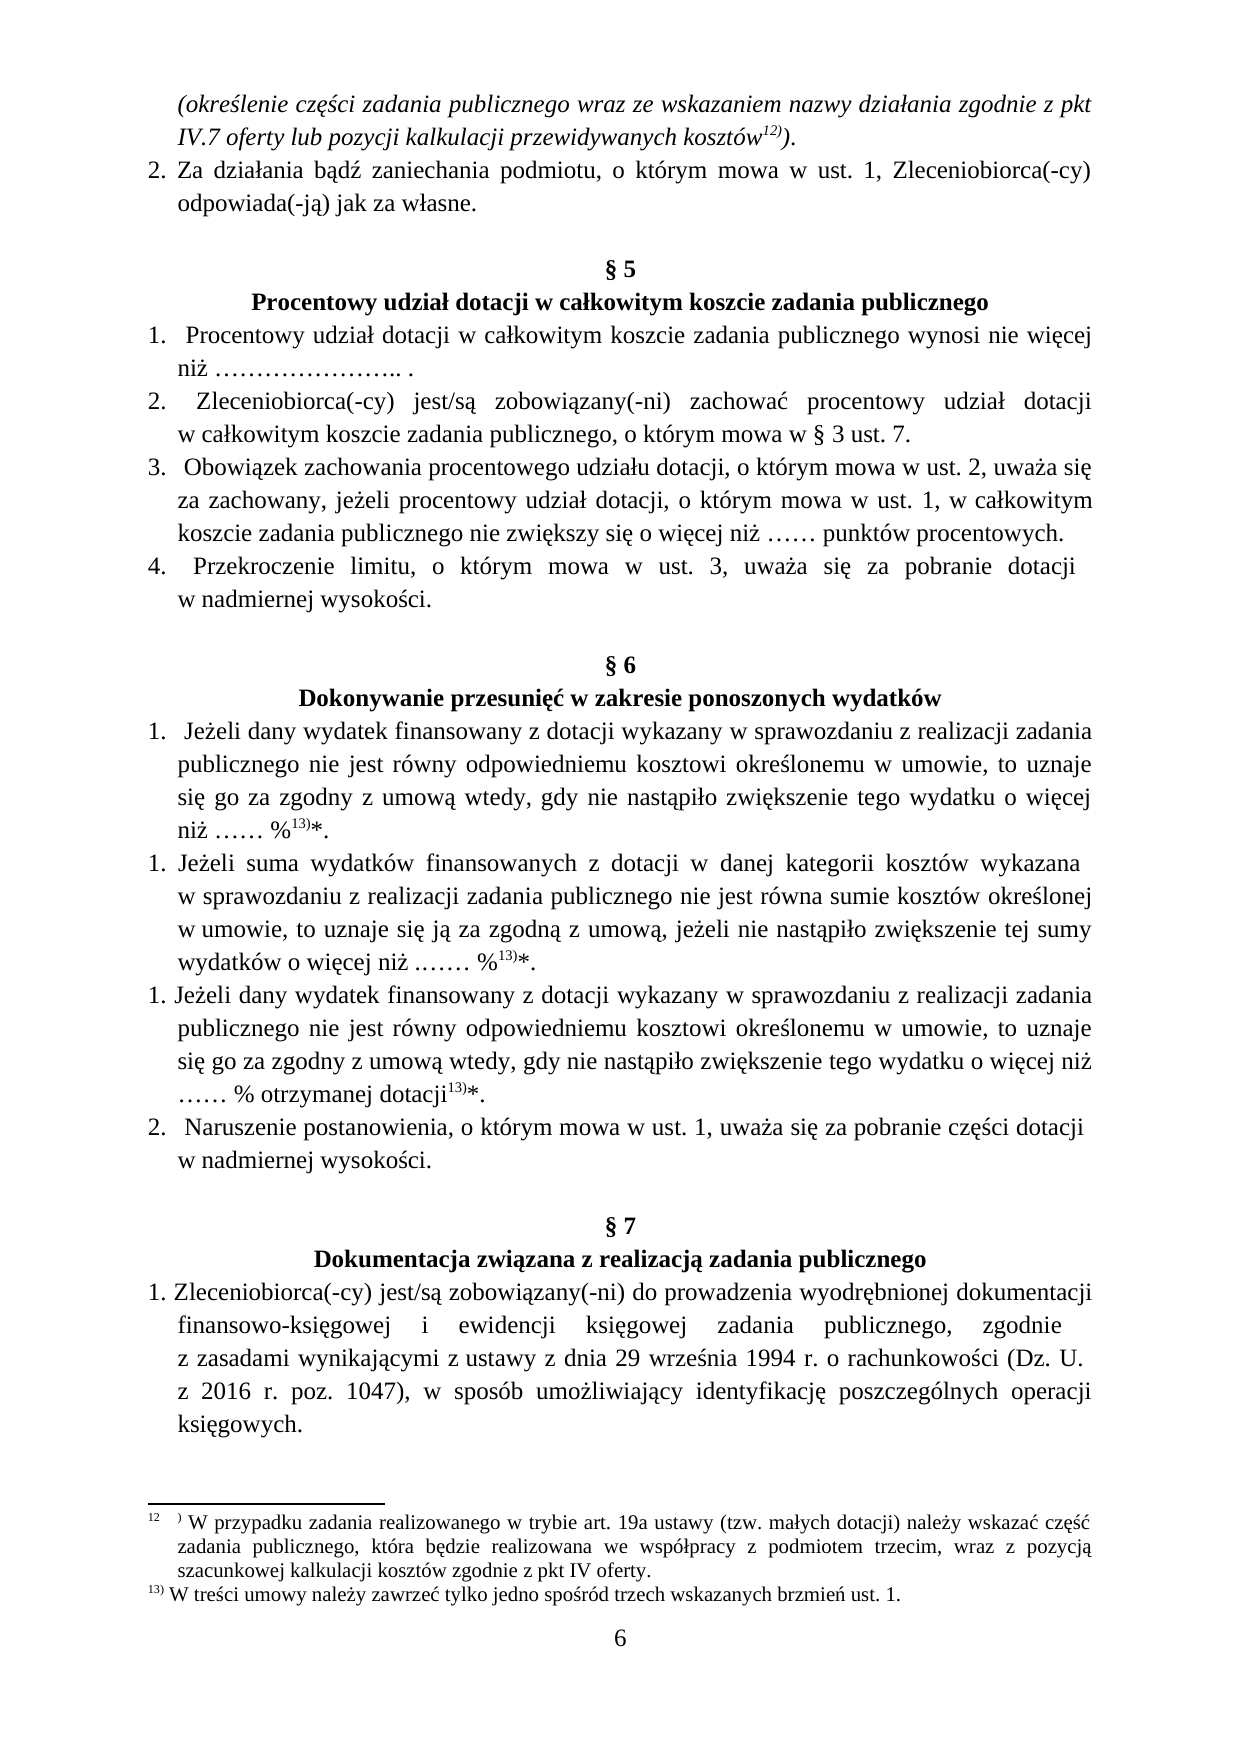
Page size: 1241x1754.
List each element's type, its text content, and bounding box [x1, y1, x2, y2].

list Obowiązek zachowania procentowego udziału dotacji, o którym mowa w ust. 2, uważa się za zachowany, jeżeli procentowy udział dotacji, o którym mowa w ust. 1, w całkowitym koszcie zadania publicznego nie zwiększy się o więcej niż …… punktów procentowych. [166, 452, 1093, 547]
text § 5 [148, 254, 1093, 282]
text Dokumentacja związana z realizacją zadania publicznego [148, 1244, 1093, 1273]
text 1. Zleceniobiorca(-cy) jest/są zobowiązany(-ni) do prowadzenia wyodrębnionej dokumentacji finansowo-księgowej i ewidencji księgowej zadania publicznego, zgodnie z zasadami wynikającymi z ustawy z dnia 29 września 1994 r. o rachunkowości (Dz. U. z 2016 r. poz. 1047), w sposób umożliwiający identyfikację poszczególnych operacji księgowych. [148, 1277, 1093, 1438]
text 2. Za działania bądź zaniechania podmiotu, o którym mowa w ust. 1, Zleceniobiorca(-cy) odpowiada(-ją) jak za własne. [148, 155, 1093, 216]
list Procentowy udział dotacji w całkowitym koszcie zadania publicznego wynosi nie więcej niż ………………….. . [166, 320, 1093, 382]
text Dokonywanie przesunięć w zakresie ponoszonych wydatków [148, 683, 1093, 712]
text § 7 [148, 1211, 1093, 1240]
list Naruszenie postanowienia, o którym mowa w ust. 1, uważa się za pobranie części dotacji w nadmiernej wysokości. [148, 1112, 1093, 1174]
list Przekroczenie limitu, o którym mowa w ust. 3, uważa się za pobranie dotacji w nadmiernej wysokości. [166, 551, 1093, 613]
text 1. Jeżeli suma wydatków finansowanych z dotacji w danej kategorii kosztów wykazana w sprawozdaniu z realizacji zadania publicznego nie jest równa sumie kosztów określonej w umowie, to uznaje się ją za zgodną z umową, jeżeli nie nastąpiło zwiększenie tej sumy wydatków o więcej niż .…… %)*. [148, 848, 1093, 976]
text Procentowy udział dotacji w całkowitym koszcie zadania publicznego [148, 287, 1093, 316]
text 1. Jeżeli dany wydatek finansowany z dotacji wykazany w sprawozdaniu z realizacji zadania publicznego nie jest równy odpowiedniemu kosztowi określonemu w umowie, to uznaje się go za zgodny z umową wtedy, gdy nie nastąpiło zwiększenie tego wydatku o więcej niż …… % otrzymanej dotacji)*. [148, 980, 1093, 1108]
list Jeżeli dany wydatek finansowany z dotacji wykazany w sprawozdaniu z realizacji zadania publicznego nie jest równy odpowiedniemu kosztowi określonemu w umowie, to uznaje się go za zgodny z umową wtedy, gdy nie nastąpiło zwiększenie tego wydatku o więcej niż …… %)*. [148, 716, 1093, 844]
text § 6 [148, 650, 1093, 679]
list Zleceniobiorca(-cy) jest/są zobowiązany(-ni) zachować procentowy udział dotacji w całkowitym koszcie zadania publicznego, o którym mowa w § 3 ust. 7. [166, 386, 1093, 448]
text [148, 89, 1093, 150]
